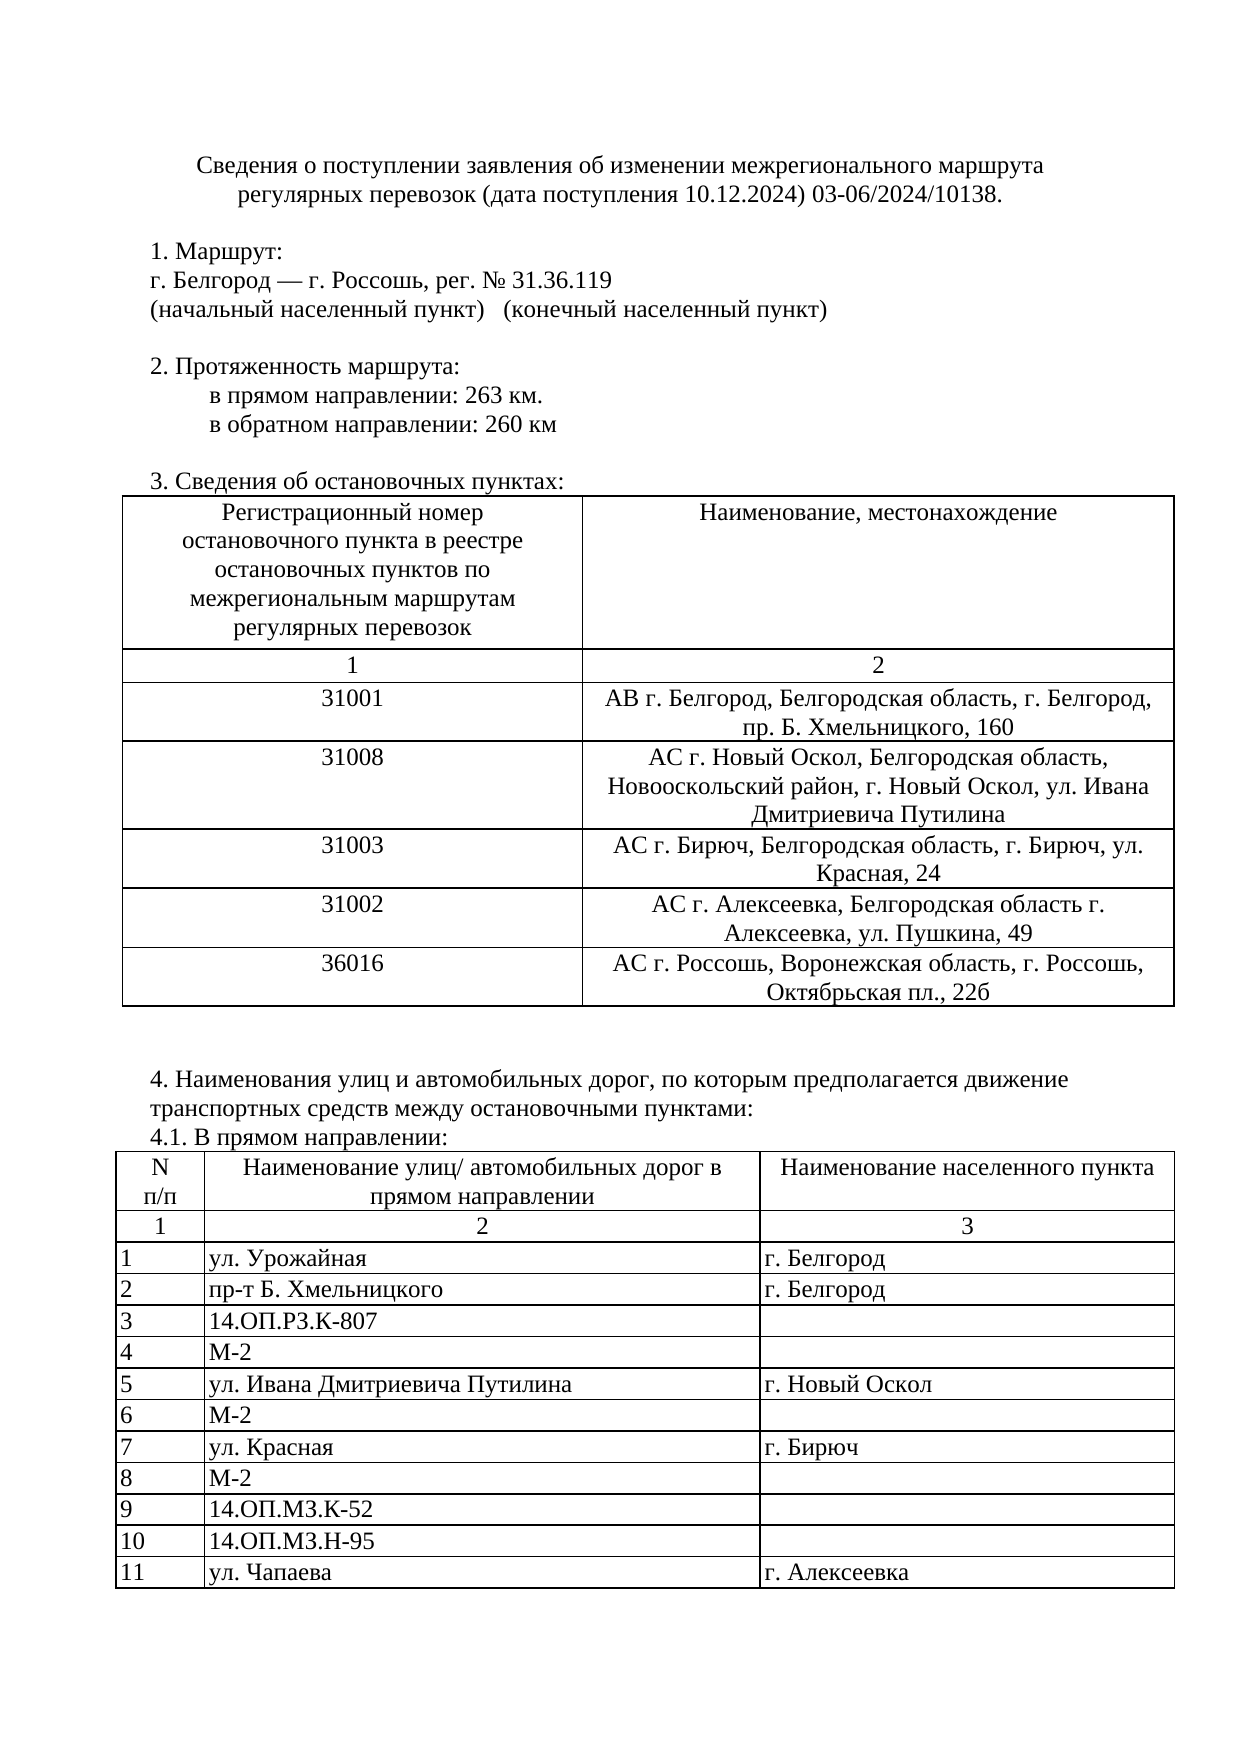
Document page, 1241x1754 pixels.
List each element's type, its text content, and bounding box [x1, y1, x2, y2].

table_header N п/п [117, 1152, 204, 1210]
text в обратном направлении: 260 км [150, 409, 1090, 437]
table_cell [761, 1526, 1174, 1556]
table_cell 31003 [123, 830, 582, 887]
text 1. Маршрут: [150, 236, 1090, 265]
table_cell ул. Красная [205, 1432, 759, 1461]
table_cell 5 [117, 1369, 204, 1398]
table_cell г. Алексеевка [761, 1557, 1174, 1587]
table_cell 1 [123, 650, 582, 681]
table_cell 10 [117, 1526, 204, 1556]
table_header Наименование населенного пункта [761, 1152, 1174, 1210]
table_cell ул. Ивана Дмитриевича Путилина [205, 1369, 759, 1398]
table_cell 14.ОП.МЗ.К-52 [205, 1495, 759, 1524]
table_cell ул. Чапаева [205, 1557, 759, 1587]
text 3. Сведения об остановочных пунктах: [150, 466, 1090, 495]
table_cell 2 [205, 1211, 759, 1241]
text 4.1. В прямом направлении: [150, 1122, 1090, 1151]
table_cell М-2 [205, 1400, 759, 1430]
table_cell 2 [583, 650, 1173, 681]
table_cell 11 [117, 1557, 204, 1587]
table_cell АС г. Новый Оскол, Белгородская область, Новооскольский район, г. Новый Оскол, ул. Ивана Дмитриевича Путилина [583, 742, 1173, 828]
table_cell 31008 [123, 742, 582, 828]
table_cell г. Белгород [761, 1274, 1174, 1304]
table_cell АВ г. Белгород, Белгородская область, г. Белгород, пр. Б. Хмельницкого, 160 [583, 683, 1173, 740]
table_cell [761, 1495, 1174, 1524]
table_header Наименование, местонахождение [583, 497, 1173, 648]
table_cell 2 [117, 1274, 204, 1304]
text Сведения о поступлении заявления об изменении межрегионального маршрута регулярных перевозок (дата поступления 10.12.2024) 03-06/2024/10138. [150, 150, 1090, 207]
table_cell [761, 1400, 1174, 1430]
table_cell [761, 1337, 1174, 1367]
table_cell 31002 [123, 889, 582, 946]
table_cell 31001 [123, 683, 582, 740]
table_cell 9 [117, 1495, 204, 1524]
table_cell 4 [117, 1337, 204, 1367]
text (начальный населенный пункт) (конечный населенный пункт) [150, 294, 1090, 322]
text 2. Протяженность маршрута: [150, 351, 1090, 380]
table_cell г. Белгород [761, 1243, 1174, 1273]
table_cell 3 [117, 1306, 204, 1336]
table_cell 3 [761, 1211, 1174, 1241]
table_cell [761, 1463, 1174, 1493]
table_cell г. Новый Оскол [761, 1369, 1174, 1398]
table_cell 7 [117, 1432, 204, 1461]
text г. Белгород — г. Россошь, рег. № 31.36.119 [150, 265, 1090, 294]
table_cell [761, 1306, 1174, 1336]
table_cell 1 [117, 1243, 204, 1273]
table_cell 8 [117, 1463, 204, 1493]
table_cell г. Бирюч [761, 1432, 1174, 1461]
table_cell 14.ОП.РЗ.К-807 [205, 1306, 759, 1336]
table_cell пр-т Б. Хмельницкого [205, 1274, 759, 1304]
text в прямом направлении: 263 км. [150, 380, 1090, 409]
table_cell АС г. Алексеевка, Белгородская область г. Алексеевка, ул. Пушкина, 49 [583, 889, 1173, 946]
table_cell 1 [117, 1211, 204, 1241]
table_cell М-2 [205, 1337, 759, 1367]
table_cell ул. Урожайная [205, 1243, 759, 1273]
table_cell М-2 [205, 1463, 759, 1493]
table_cell 6 [117, 1400, 204, 1430]
text 4. Наименования улиц и автомобильных дорог, по которым предполагается движение транспортных средств между остановочными пунктами: [150, 1064, 1090, 1122]
table_header Регистрационный номер остановочного пункта в реестре остановочных пунктов по межрегиональным маршрутам регулярных перевозок [123, 497, 582, 648]
table_cell АС г. Россошь, Воронежская область, г. Россошь, Октябрьская пл., 22б [583, 948, 1173, 1005]
table_cell 36016 [123, 948, 582, 1005]
table_cell 14.ОП.МЗ.Н-95 [205, 1526, 759, 1556]
table_cell АС г. Бирюч, Белгородская область, г. Бирюч, ул. Красная, 24 [583, 830, 1173, 887]
table_header Наименование улиц/ автомобильных дорог в прямом направлении [205, 1152, 759, 1210]
